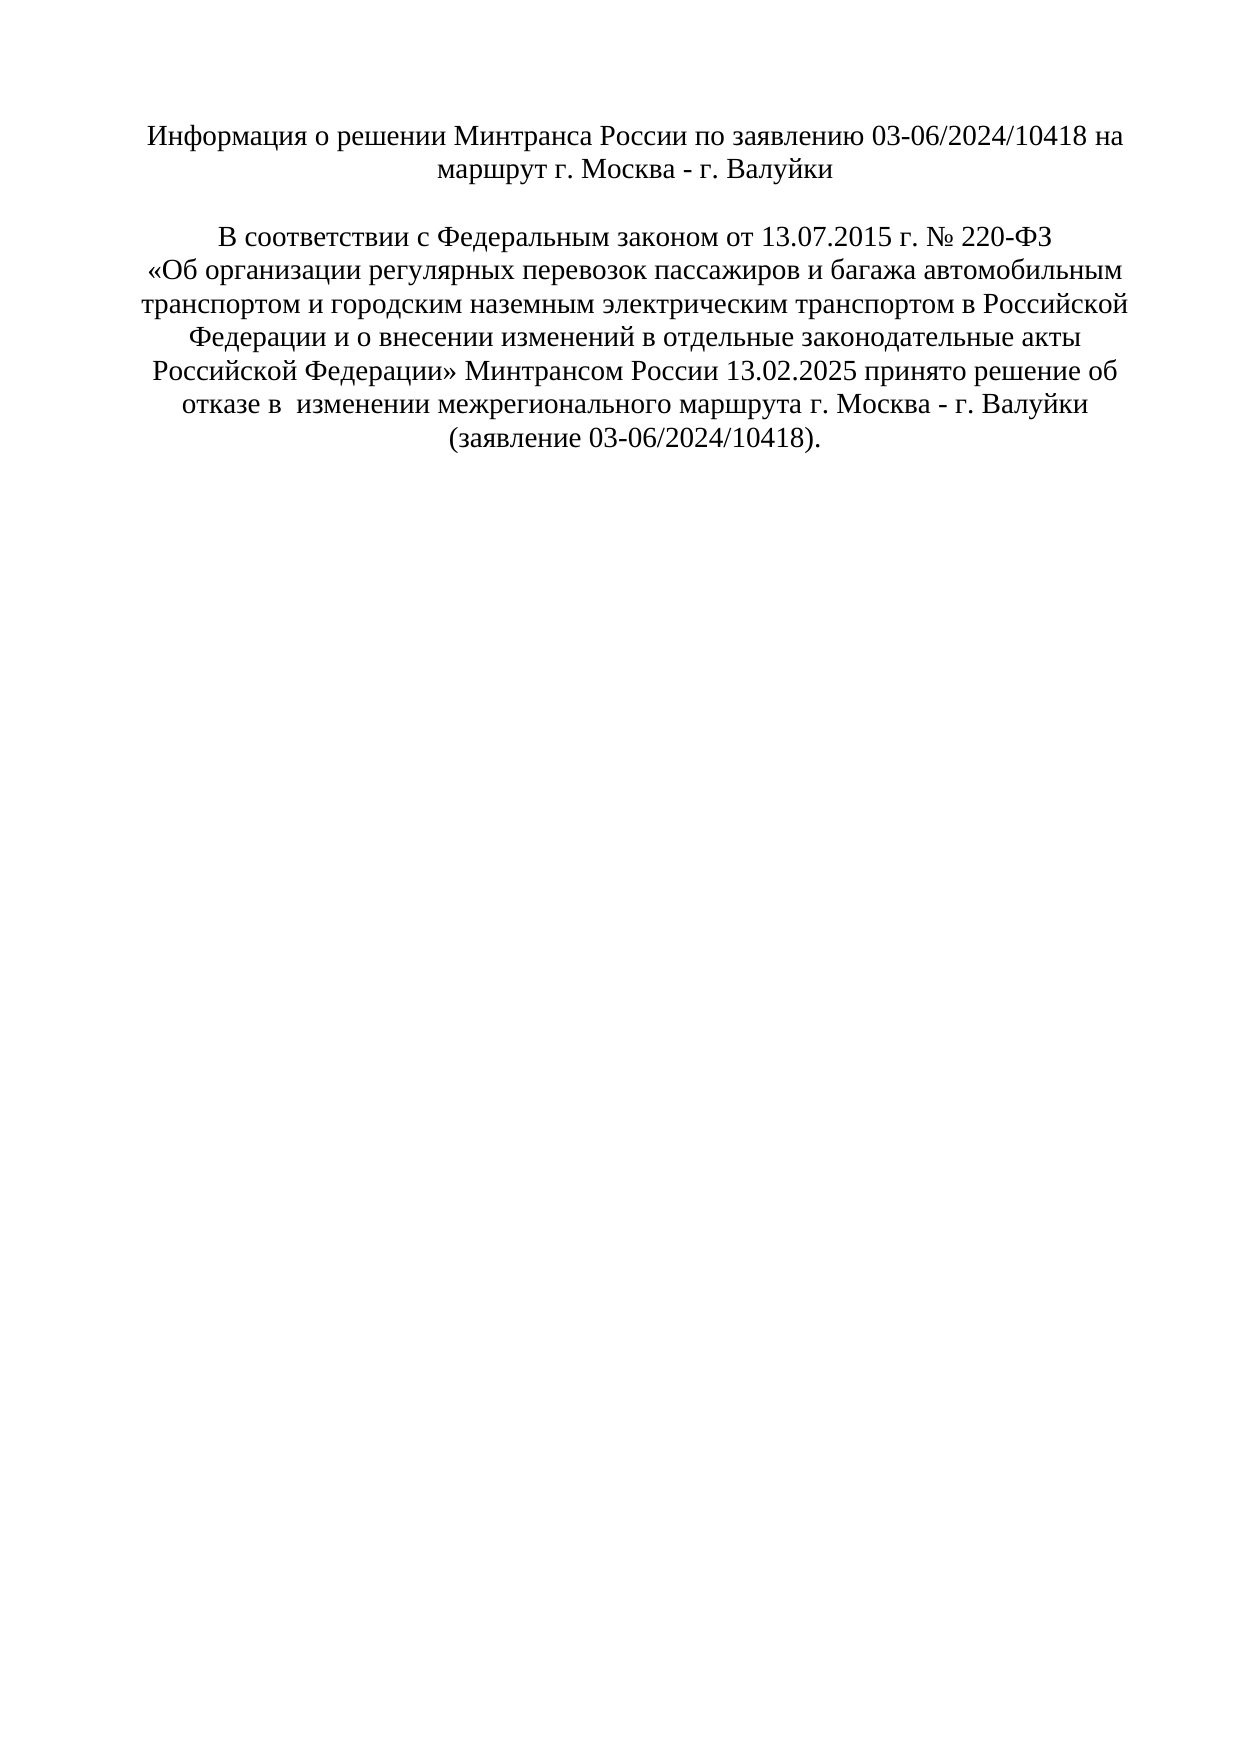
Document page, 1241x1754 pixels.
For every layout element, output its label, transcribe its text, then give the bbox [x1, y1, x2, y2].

text В соответствии с Федеральным законом от 13.07.2015 г. № 220-ФЗ «Об организации регулярных перевозок пассажиров и багажа автомобильным транспортом и городским наземным электрическим транспортом в Российской Федерации и о внесении изменений в отдельные законодательные акты Российской Федерации» Минтрансом России 13.02.2025 принято решение об отказе в изменении межрегионального маршрута г. Москва - г. Валуйки (заявление 03-06/2024/10418). [118, 219, 1152, 453]
text Информация о решении Минтранса России по заявлению 03-06/2024/10418 на маршрут г. Москва - г. Валуйки [118, 118, 1152, 185]
